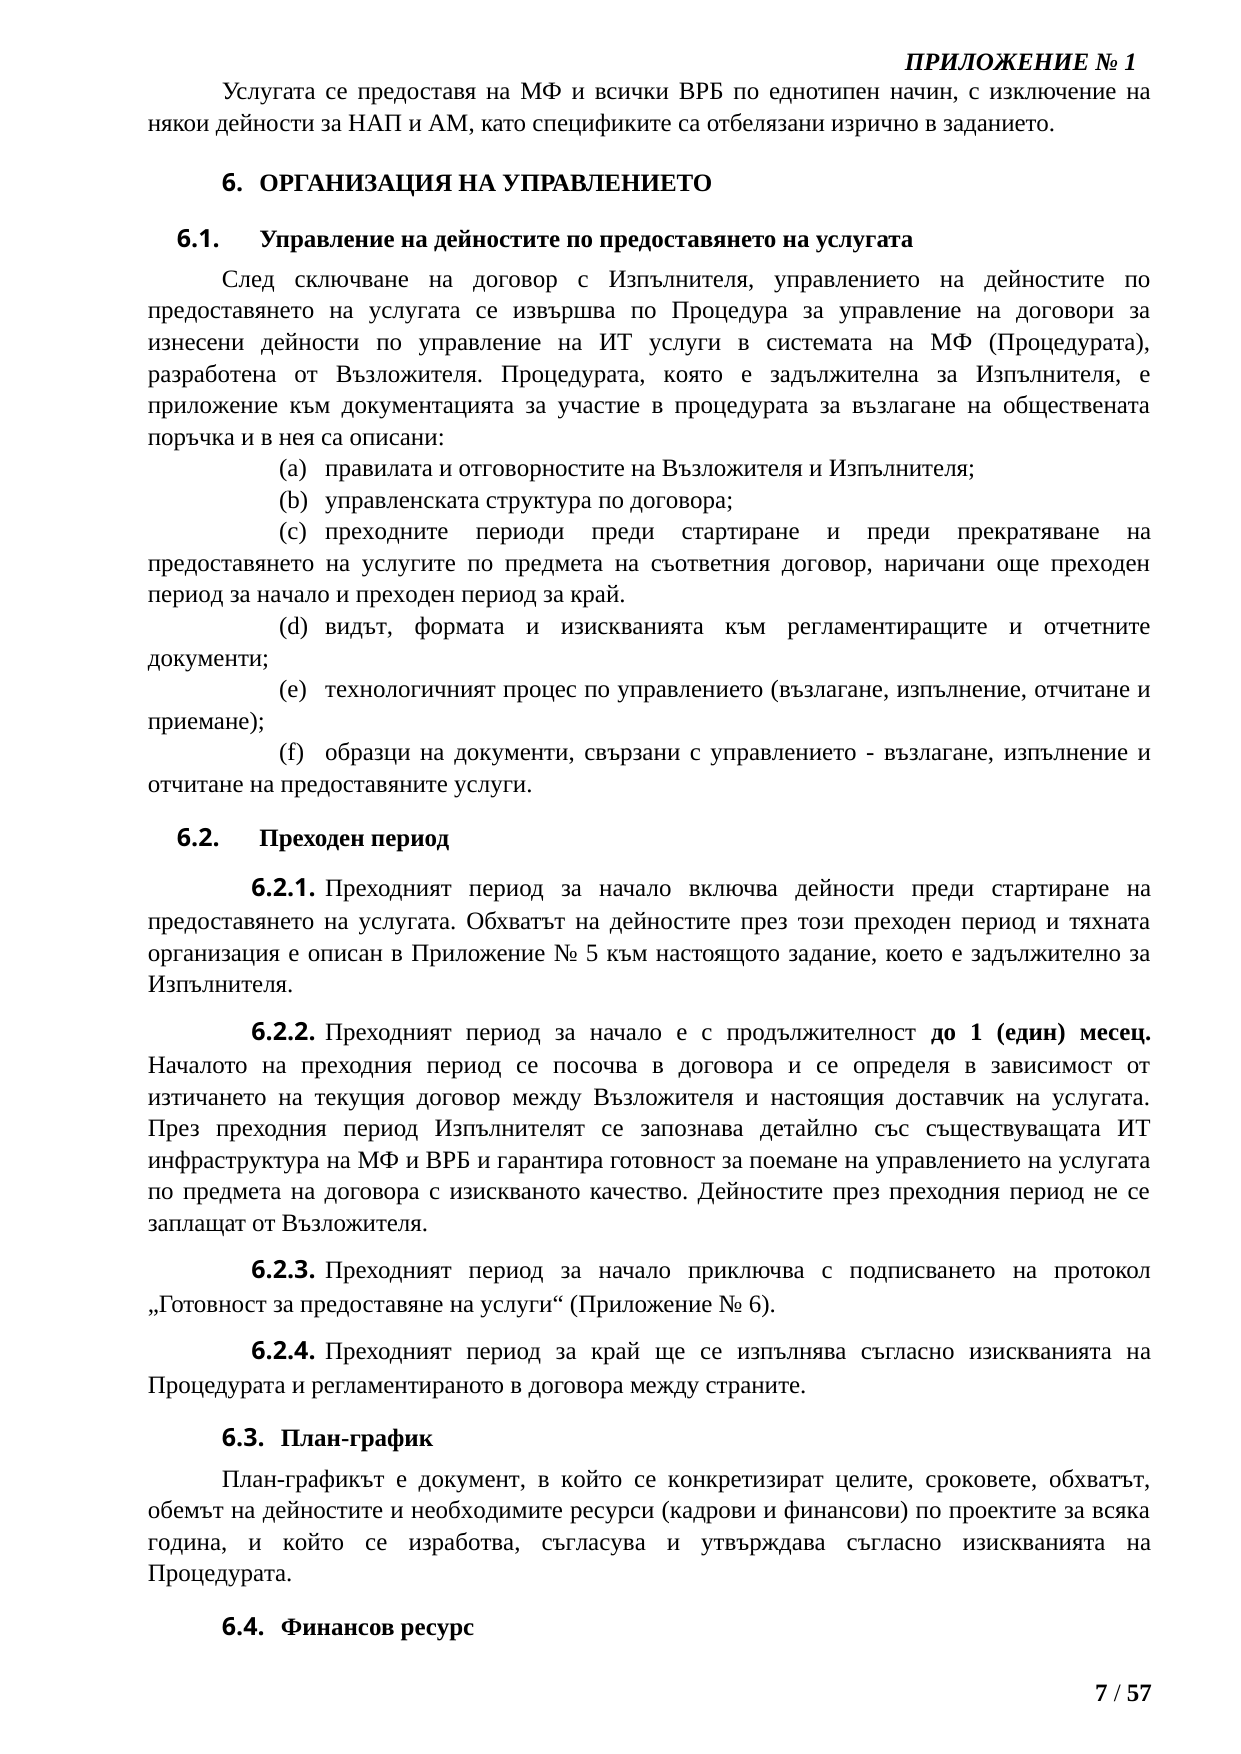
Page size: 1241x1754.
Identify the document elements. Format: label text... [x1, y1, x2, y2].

subtitle План-график [222, 1420, 1152, 1454]
subtitle образци на документи, свързани с управлението - възлагане, изпълнение и отчитане на предоставяните услуги. [148, 737, 1152, 798]
subtitle видът, формата и изискванията към регламентиращите и отчетните документи; [148, 611, 1152, 671]
subtitle Преходен период [148, 819, 1152, 853]
subtitle преходните периоди преди стартиране и преди прекратяване на предоставянето на услугите по предмета на съответния договор, наричани още преходен период за начало и преходен период за край. [148, 516, 1152, 608]
text След сключване на договор с Изпълнителя, управлението на дейностите по предоставянето на услугата се извършва по Процедура за управление на договори за изнесени дейности по управление на ИТ услуги в системата на МФ (Процедурата), разработена от Възложителя. Процедурата, която е задължителна за Изпълнителя, е приложение към документацията за участие в процедурата за възлагане на обществената поръчка и в нея са описани: [148, 264, 1152, 451]
text План-графикът е документ, в който се конкретизират целите, сроковете, обхватът, обемът на дейностите и необходимите ресурси (кадрови и финансови) по проектите за всяка година, и който се изработва, съгласува и утвърждава съгласно изискванията на Процедурата. [148, 1464, 1152, 1587]
subtitle Преходният период за начало включва дейности преди стартиране на предоставянето на услугата. Обхватът на дейностите през този преходен период и тяхната организация е описан в Приложение № 5 към настоящото задание, което е задължително за Изпълнителя. [148, 869, 1152, 998]
subtitle правилата и отговорностите на Възложителя и Изпълнителя; [148, 453, 1152, 482]
subtitle Преходният период за начало е с продължителност до 1 (един) месец. Началото на преходния период се посочва в договора и се определя в зависимост от изтичането на текущия договор между Възложителя и настоящия доставчик на услугата. През преходния период Изпълнителят се запознава детайлно със съществуващата ИТ инфраструктура на МФ и ВРБ и гарантира готовност за поемане на управлението на услугата по предмета на договора с изискваното качество. Дейностите през преходния период не се заплащат от Възложителя. [148, 1013, 1152, 1237]
subtitle Преходният период за край ще се изпълнява съгласно изискванията на Процедурата и регламентираното в договора между страните. [148, 1333, 1152, 1398]
subtitle управленската структура по договора; [148, 485, 1152, 514]
subtitle технологичният процес по управлението (възлагане, изпълнение, отчитане и приемане); [148, 674, 1152, 734]
subtitle Услугата се предоставя на МФ и всички ВРБ по еднотипен начин, с изключение на някои дейности за НАП и АМ, като спецификите са отбелязани изрично в заданието. [148, 76, 1152, 136]
subtitle Преходният период за начало приключва с подписването на протокол „Готовност за предоставяне на услуги“ (Приложение № 6). [148, 1252, 1152, 1318]
subtitle Управление на дейностите по предоставянето на услугата [148, 220, 1152, 254]
subtitle ОРГАНИЗАЦИЯ НА УПРАВЛЕНИЕТО [148, 164, 1152, 198]
subtitle Финансов ресурс [148, 1609, 1152, 1643]
